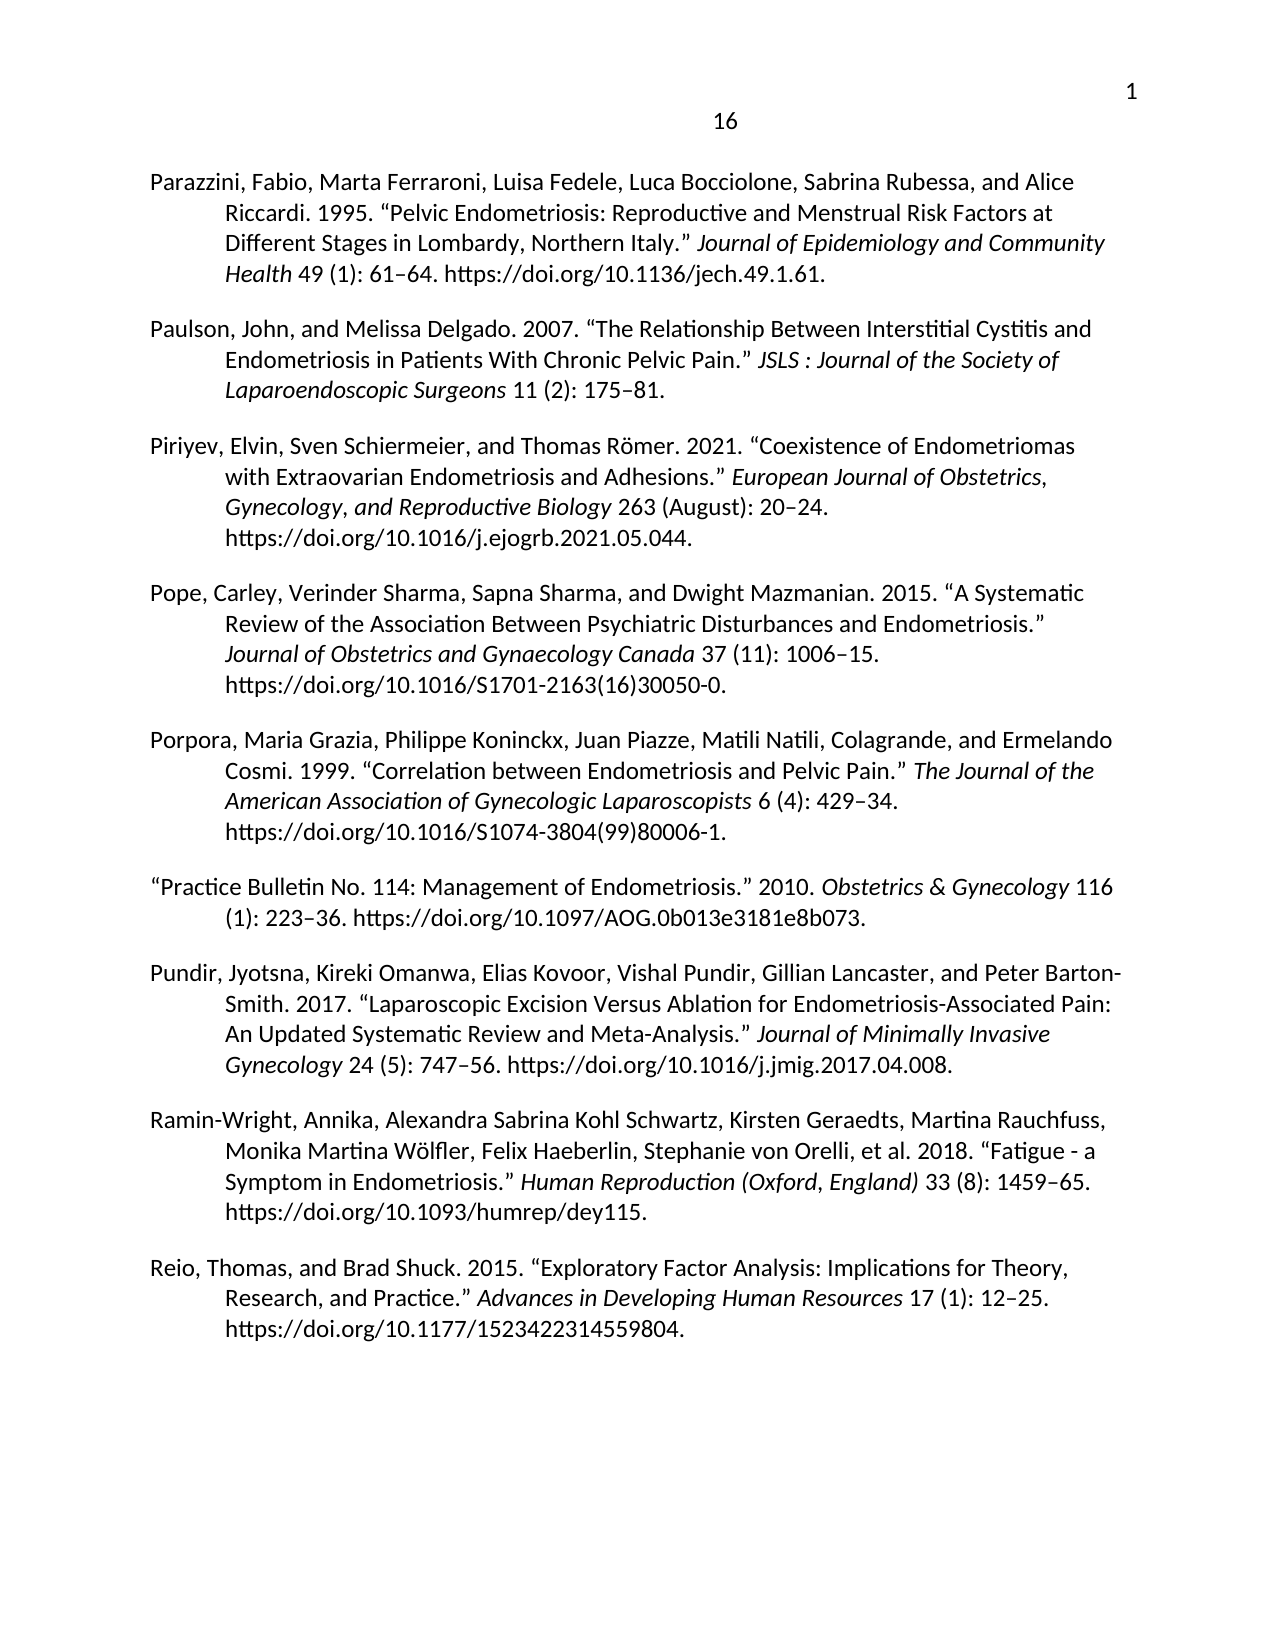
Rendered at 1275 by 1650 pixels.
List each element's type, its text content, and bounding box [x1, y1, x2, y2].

text Ramin-Wright, Annika, Alexandra Sabrina Kohl Schwartz, Kirsten Geraedts, Martina Rauchfuss, Monika Martina Wölfler, Felix Haeberlin, Stephanie von Orelli, et al. 2018. “Fatigue - a Symptom in Endometriosis.” Human Reproduction (Oxford, England) 33 (8): 1459–65. https://doi.org/10.1093/humrep/dey115. [150, 1104, 1125, 1227]
text Porpora, Maria Grazia, Philippe Koninckx, Juan Piazze, Matili Natili, Colagrande, and Ermelando Cosmi. 1999. “Correlation between Endometriosis and Pelvic Pain.” The Journal of the American Association of Gynecologic Laparoscopists 6 (4): 429–34. https://doi.org/10.1016/S1074-3804(99)80006-1. [150, 724, 1125, 846]
text Parazzini, Fabio, Marta Ferraroni, Luisa Fedele, Luca Bocciolone, Sabrina Rubessa, and Alice Riccardi. 1995. “Pelvic Endometriosis: Reproductive and Menstrual Risk Factors at Different Stages in Lombardy, Northern Italy.” Journal of Epidemiology and Community Health 49 (1): 61–64. https://doi.org/10.1136/jech.49.1.61. [150, 167, 1125, 289]
text Pope, Carley, Verinder Sharma, Sapna Sharma, and Dwight Mazmanian. 2015. “A Systematic Review of the Association Between Psychiatric Disturbances and Endometriosis.” Journal of Obstetrics and Gynaecology Canada 37 (11): 1006–15. https://doi.org/10.1016/S1701-2163(16)30050-0. [150, 577, 1125, 699]
text Reio, Thomas, and Brad Shuck. 2015. “Exploratory Factor Analysis: Implications for Theory, Research, and Practice.” Advances in Developing Human Resources 17 (1): 12–25. https://doi.org/10.1177/1523422314559804. [150, 1252, 1125, 1343]
text Paulson, John, and Melissa Delgado. 2007. “The Relationship Between Interstitial Cystitis and Endometriosis in Patients With Chronic Pelvic Pain.” JSLS : Journal of the Society of Laparoendoscopic Surgeons 11 (2): 175–81. [150, 314, 1125, 405]
text Pundir, Jyotsna, Kireki Omanwa, Elias Kovoor, Vishal Pundir, Gillian Lancaster, and Peter Barton-Smith. 2017. “Laparoscopic Excision Versus Ablation for Endometriosis-Associated Pain: An Updated Systematic Review and Meta-Analysis.” Journal of Minimally Invasive Gynecology 24 (5): 747–56. https://doi.org/10.1016/j.jmig.2017.04.008. [150, 957, 1125, 1079]
text Piriyev, Elvin, Sven Schiermeier, and Thomas Römer. 2021. “Coexistence of Endometriomas with Extraovarian Endometriosis and Adhesions.” European Journal of Obstetrics, Gynecology, and Reproductive Biology 263 (August): 20–24. https://doi.org/10.1016/j.ejogrb.2021.05.044. [150, 430, 1125, 552]
text “Practice Bulletin No. 114: Management of Endometriosis.” 2010. Obstetrics & Gynecology 116 (1): 223–36. https://doi.org/10.1097/AOG.0b013e3181e8b073. [150, 871, 1125, 932]
